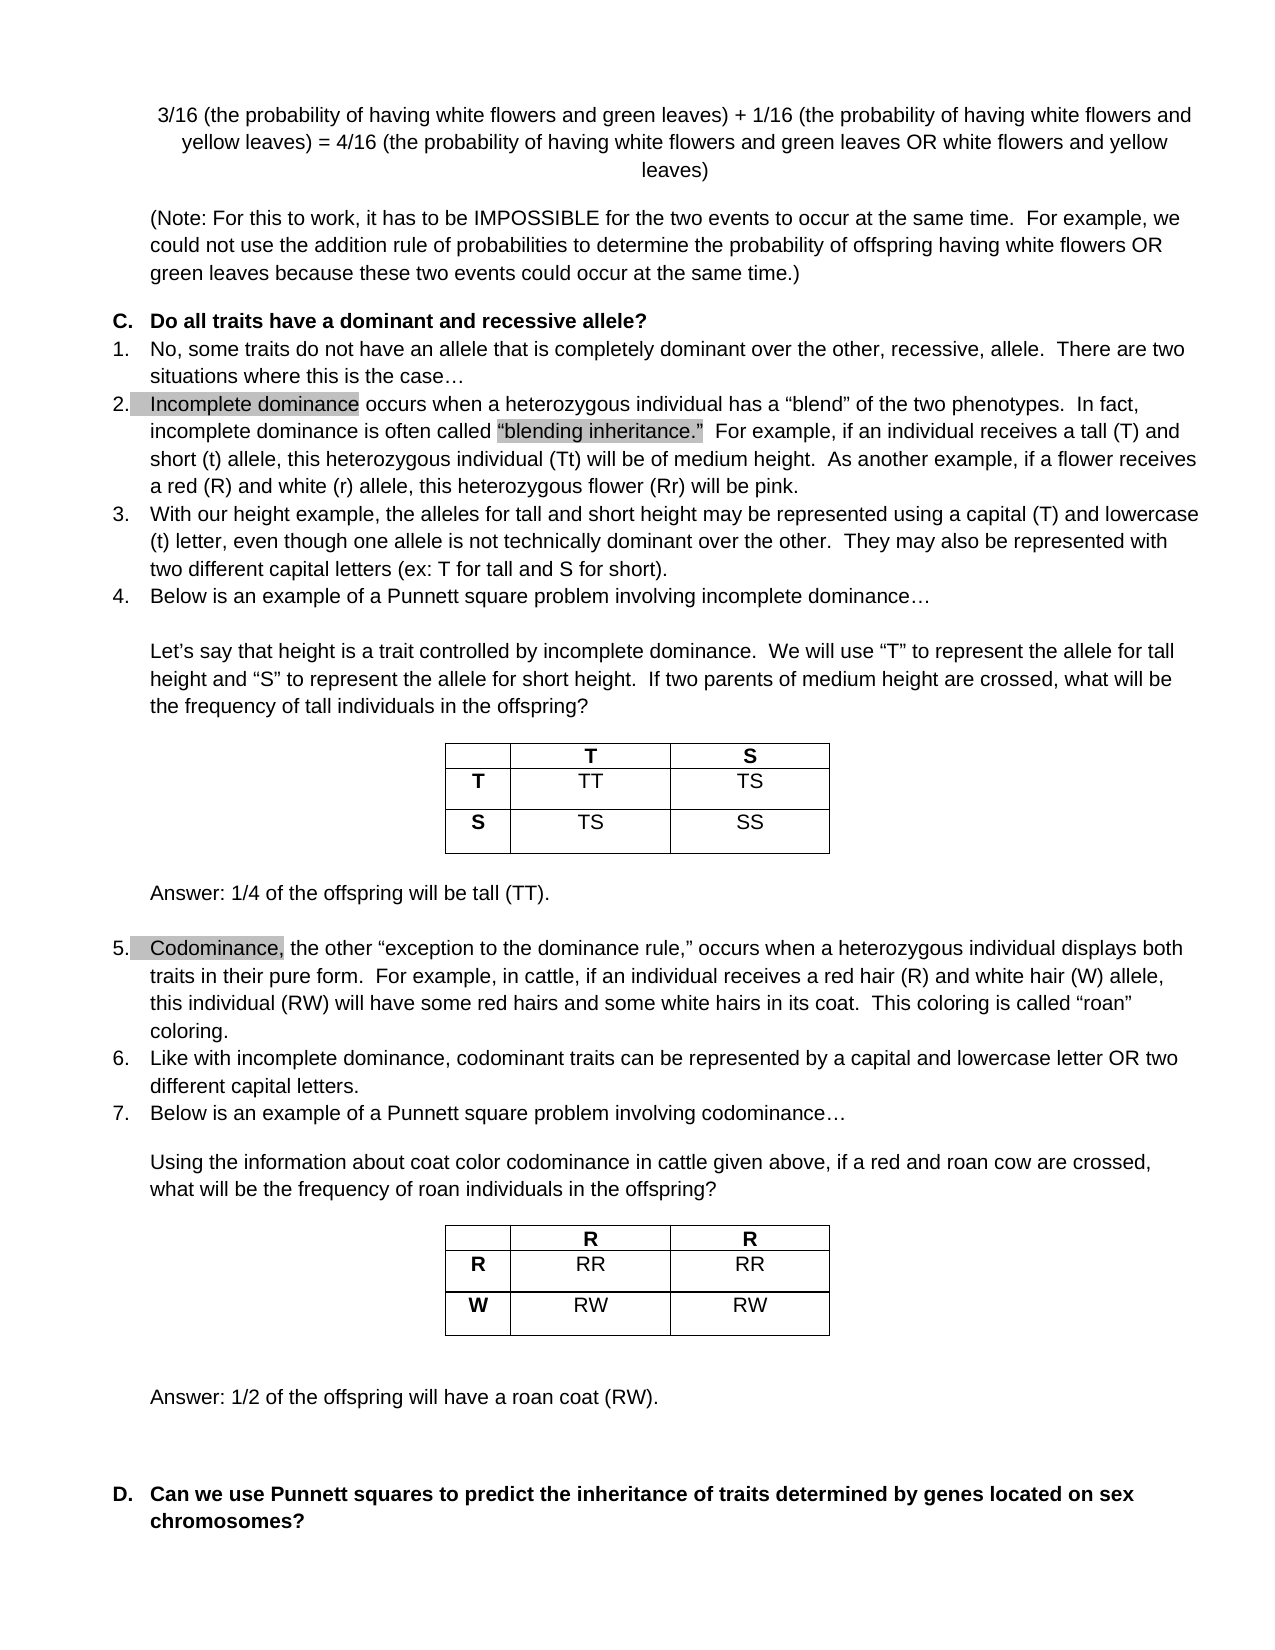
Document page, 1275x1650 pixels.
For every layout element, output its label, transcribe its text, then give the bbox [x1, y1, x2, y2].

table_cell R [446, 1251, 510, 1291]
table_cell T [446, 769, 510, 809]
list Below is an example of a Punnett square problem involving incomplete dominance… [112, 584, 1200, 608]
list Like with incomplete dominance, codominant traits can be represented by a capital and lowercase letter OR two different capital letters. [112, 1046, 1200, 1098]
text Answer: 1/2 of the offspring will have a roan coat (RW). [150, 1385, 1200, 1409]
list Can we use Punnett squares to predict the inheritance of traits determined by genes located on sex chromosomes? [112, 1481, 1200, 1533]
text (Note: For this to work, it has to be IMPOSSIBLE for the two events to occur at the same time. For example, we could not use the addition rule of probabilities to determine the probability of offspring having white flowers OR green leaves because these two events could occur at the same time.) [150, 206, 1200, 285]
table_cell SS [671, 810, 829, 853]
list Incomplete dominance occurs when a heterozygous individual has a “blend” of the two phenotypes. In fact, incomplete dominance is often called “blending inheritance.” For example, if an individual receives a tall (T) and short (t) allele, this heterozygous individual (Tt) will be of medium height. As another example, if a flower receives a red (R) and white (r) allele, this heterozygous flower (Rr) will be pink. [112, 392, 1200, 498]
table_cell W [446, 1293, 510, 1335]
table_header [446, 744, 510, 767]
list 3/16 (the probability of having white flowers and green leaves) + 1/16 (the probability of having white flowers and yellow leaves) = 4/16 (the probability of having white flowers and green leaves OR white flowers and yellow leaves) [150, 102, 1200, 181]
table_header [446, 1226, 510, 1250]
table_cell RR [511, 1251, 670, 1291]
text Using the information about coat color codominance in cattle given above, if a red and roan cow are crossed, what will be the frequency of roan individuals in the offspring? [150, 1149, 1200, 1201]
table_header T [511, 744, 670, 767]
table_cell TS [671, 769, 829, 809]
table_cell TS [511, 810, 670, 853]
list Answer: 1/4 of the offspring will be tall (TT). [150, 881, 1200, 905]
list Let’s say that height is a trait controlled by incomplete dominance. We will use “T” to represent the allele for tall height and “S” to represent the allele for short height. If two parents of medium height are crossed, what will be the frequency of tall individuals in the offspring? [150, 639, 1200, 718]
table_cell RR [671, 1251, 829, 1291]
list With our height example, the alleles for tall and short height may be represented using a capital (T) and lowercase (t) letter, even though one allele is not technically dominant over the other. They may also be represented with two different capital letters (ex: T for tall and S for short). [112, 502, 1200, 581]
table_header R [511, 1226, 670, 1250]
table_cell TT [511, 769, 670, 809]
table_cell RW [671, 1293, 829, 1335]
list Do all traits have a dominant and recessive allele? [112, 309, 1200, 333]
table_cell S [446, 810, 510, 853]
list Codominance, the other “exception to the dominance rule,” occurs when a heterozygous individual displays both traits in their pure form. For example, in cattle, if an individual receives a red hair (R) and white hair (W) allele, this individual (RW) will have some red hairs and some white hairs in its coat. This coloring is called “roan” coloring. [112, 936, 1200, 1043]
list Below is an example of a Punnett square problem involving codominance… [112, 1101, 1200, 1125]
table_header R [671, 1226, 829, 1250]
table_header S [671, 744, 829, 767]
list No, some traits do not have an allele that is completely dominant over the other, recessive, allele. There are two situations where this is the case… [112, 337, 1200, 388]
table_cell RW [511, 1293, 670, 1335]
